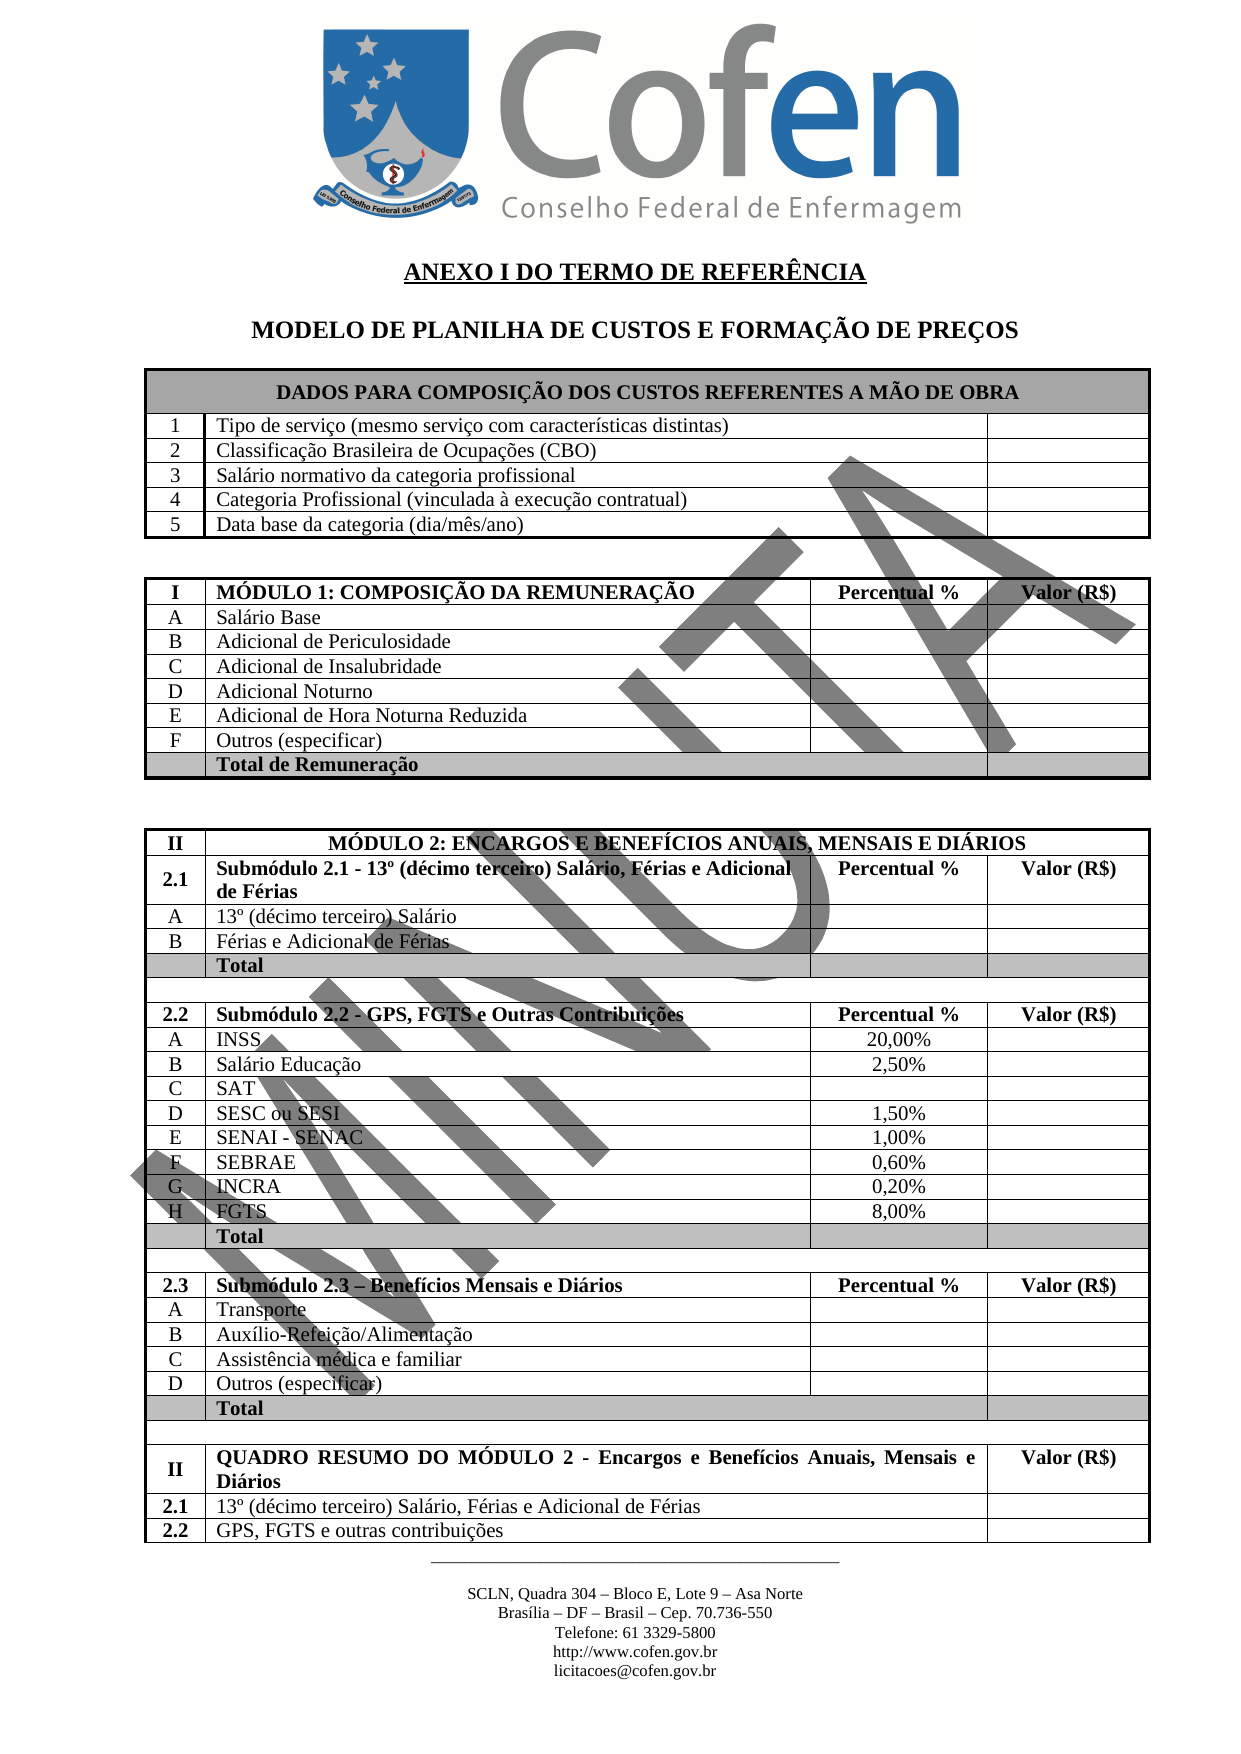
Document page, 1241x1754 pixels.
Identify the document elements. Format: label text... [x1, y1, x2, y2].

table_cell [988, 704, 1148, 727]
table_cell Total [206, 954, 810, 977]
table_cell [988, 1347, 1148, 1371]
table_cell 2.3 [147, 1273, 205, 1297]
table_cell 2.2 [147, 1003, 205, 1026]
table_cell Salário normativo da categoria profissional [206, 463, 987, 487]
table_cell A [147, 905, 205, 928]
table_cell Assistência médica e familiar [206, 1347, 810, 1371]
table_cell [988, 1052, 1148, 1076]
table_cell Categoria Profissional (vinculada à execução contratual) [206, 488, 987, 511]
table_cell 2.1 [147, 1494, 205, 1518]
table_cell 0,60% [811, 1150, 987, 1174]
table_cell [988, 679, 1148, 703]
table_cell [810, 978, 835, 1002]
table_cell [988, 1249, 1148, 1272]
table_cell F [147, 728, 205, 752]
table_cell F [147, 1150, 205, 1174]
table_cell Adicional Noturno [206, 679, 810, 703]
table_cell [988, 1224, 1148, 1248]
table_cell 2.2 [147, 1519, 205, 1542]
table_cell 2 [147, 439, 203, 462]
table_cell [988, 1421, 1148, 1444]
table_cell SENAI - SENAC [206, 1126, 810, 1149]
table_cell [988, 463, 1148, 487]
table_cell Submódulo 2.1 - 13º (décimo terceiro) Salário, Férias e Adicional de Férias [206, 856, 810, 903]
table_header MÓDULO 1: COMPOSIÇÃO DA REMUNERAÇÃO [206, 580, 810, 604]
table_cell A [147, 1298, 205, 1321]
table_cell QUADRO RESUMO DO MÓDULO 2 - Encargos e Benefícios Anuais, Mensais e Diários [206, 1445, 987, 1493]
table_header DADOS PARA COMPOSIÇÃO DOS CUSTOS REFERENTES A MÃO DE OBRA [147, 371, 1148, 413]
table_cell Adicional de Hora Noturna Reduzida [206, 704, 810, 727]
table_cell C [147, 1077, 205, 1100]
table_cell C [147, 655, 205, 678]
table_cell A [147, 605, 205, 629]
table_cell FGTS [206, 1200, 810, 1223]
table_cell Total de Remuneração [206, 753, 987, 776]
table_cell [988, 1298, 1148, 1321]
table_cell [811, 1372, 987, 1395]
table_cell [988, 439, 1148, 462]
table_cell [988, 1077, 1148, 1100]
table_cell [988, 929, 1148, 953]
table_cell D [147, 1101, 205, 1125]
table_cell [811, 605, 987, 629]
table_cell [988, 1494, 1148, 1518]
table_cell H [147, 1200, 205, 1223]
table_cell 0,20% [811, 1175, 987, 1198]
table_cell [988, 488, 1148, 511]
table_cell 2.1 [147, 856, 205, 903]
table_cell [147, 1249, 205, 1272]
table_cell II [147, 1445, 205, 1493]
table_cell [811, 1323, 987, 1346]
table_cell A [147, 1028, 205, 1051]
table_cell [988, 630, 1148, 653]
table_cell 1,50% [811, 1101, 987, 1125]
table_header MÓDULO 2: ENCARGOS E BENEFÍCIOS ANUAIS, MENSAIS E DIÁRIOS [206, 831, 1148, 855]
table_cell Percentual % [811, 1003, 987, 1026]
picture [289, 14, 981, 229]
table_cell Submódulo 2.2 - GPS, FGTS e Outras Contribuições [206, 1003, 810, 1026]
table_cell Valor (R$) [988, 1273, 1148, 1297]
table_cell [988, 1175, 1148, 1198]
table_cell [988, 1519, 1148, 1542]
table_cell [988, 1150, 1148, 1174]
table_cell B [147, 1052, 205, 1076]
table_cell Auxílio-Refeição/Alimentação [206, 1323, 810, 1346]
table_cell Transporte [206, 1298, 810, 1321]
table_cell [811, 679, 987, 703]
table_cell E [147, 704, 205, 727]
table_cell 1,00% [811, 1126, 987, 1149]
table_cell [988, 954, 1148, 977]
table_cell [988, 512, 1148, 536]
table_cell Adicional de Periculosidade [206, 630, 810, 653]
table_cell B [147, 630, 205, 653]
table_cell G [147, 1175, 205, 1198]
table_cell [988, 414, 1148, 437]
table_cell [988, 905, 1148, 928]
table_cell [205, 978, 810, 1002]
table_cell Percentual % [811, 1273, 987, 1297]
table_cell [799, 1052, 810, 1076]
table_cell [988, 728, 1148, 752]
table_cell 13º (décimo terceiro) Salário, Férias e Adicional de Férias [206, 1494, 987, 1518]
table_cell [988, 1028, 1148, 1051]
table_cell Adicional de Insalubridade [206, 655, 810, 678]
table_header II [147, 831, 205, 855]
table_cell [811, 905, 987, 928]
table_cell [811, 1298, 987, 1321]
table_cell [205, 1249, 810, 1272]
table_cell Férias e Adicional de Férias [206, 929, 810, 953]
table_cell [811, 1347, 987, 1371]
table_cell [811, 1077, 987, 1100]
table_cell Outros (especificar) [206, 1372, 810, 1395]
table_cell [835, 978, 1032, 1002]
table_cell 4 [147, 488, 203, 511]
table_cell Outros (especificar) [206, 728, 810, 752]
table_header Valor (R$) [988, 580, 1148, 604]
table_cell [1032, 978, 1148, 1002]
table_cell 1 [147, 414, 203, 437]
table_cell B [147, 929, 205, 953]
table_cell [147, 1396, 205, 1420]
table_cell 8,00% [811, 1200, 987, 1223]
table_cell 13º (décimo terceiro) Salário [206, 905, 810, 928]
table_cell [988, 1200, 1148, 1223]
table_cell SESC ou SESI [206, 1101, 810, 1125]
table_cell Salário Base [206, 605, 810, 629]
table_cell 5 [147, 512, 203, 536]
table_cell [988, 1372, 1148, 1395]
table_cell [811, 704, 987, 727]
table_cell Valor (R$) [988, 1445, 1148, 1493]
table_cell [988, 1323, 1148, 1346]
table_cell Tipo de serviço (mesmo serviço com características distintas) [206, 414, 987, 437]
table_cell [205, 1421, 810, 1444]
table_cell [810, 1249, 987, 1272]
table_cell Total [206, 1396, 987, 1420]
table_cell Classificação Brasileira de Ocupações (CBO) [206, 439, 987, 462]
table_cell GPS, FGTS e outras contribuições [206, 1519, 987, 1542]
table_cell [811, 728, 987, 752]
table_cell [811, 1224, 987, 1248]
table_cell [988, 1396, 1148, 1420]
table_cell [147, 753, 205, 776]
text ANEXO I DO TERMO DE REFERÊNCIA [133, 257, 1137, 286]
table_cell SEBRAE [206, 1150, 810, 1174]
table_cell [988, 1101, 1148, 1125]
table_cell Total [206, 1224, 810, 1248]
table_cell [147, 1224, 205, 1248]
table_cell D [147, 1372, 205, 1395]
table_cell 2,50% [811, 1052, 987, 1076]
table_cell 3 [147, 463, 203, 487]
table_cell Data base da categoria (dia/mês/ano) [206, 512, 987, 536]
table_cell [811, 630, 987, 653]
text MODELO DE PLANILHA DE CUSTOS E FORMAÇÃO DE PREÇOS [133, 315, 1137, 344]
table_cell [810, 1421, 987, 1444]
table_cell E [147, 1126, 205, 1149]
table_cell [147, 954, 205, 977]
table_cell C [147, 1347, 205, 1371]
table_cell [988, 1126, 1148, 1149]
table_cell SAT [206, 1077, 810, 1100]
table_cell [988, 605, 1148, 629]
table_cell B [147, 1323, 205, 1346]
table_cell Percentual % [811, 856, 987, 903]
table_cell Valor (R$) [988, 856, 1148, 903]
table_cell D [147, 679, 205, 703]
table_cell [811, 929, 987, 953]
table_cell [811, 954, 987, 977]
table_cell [988, 753, 1148, 776]
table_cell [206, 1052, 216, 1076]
table_cell INSS [206, 1028, 810, 1051]
table_cell [147, 978, 205, 1002]
table_cell Submódulo 2.3 – Benefícios Mensais e Diários [206, 1273, 810, 1297]
table_header Percentual % [811, 580, 987, 604]
table_cell INCRA [206, 1175, 810, 1198]
table_cell [811, 655, 987, 678]
table_cell [147, 1421, 205, 1444]
table_header I [147, 580, 205, 604]
table_cell [988, 655, 1148, 678]
table_cell Valor (R$) [988, 1003, 1148, 1026]
table_cell 20,00% [811, 1028, 987, 1051]
